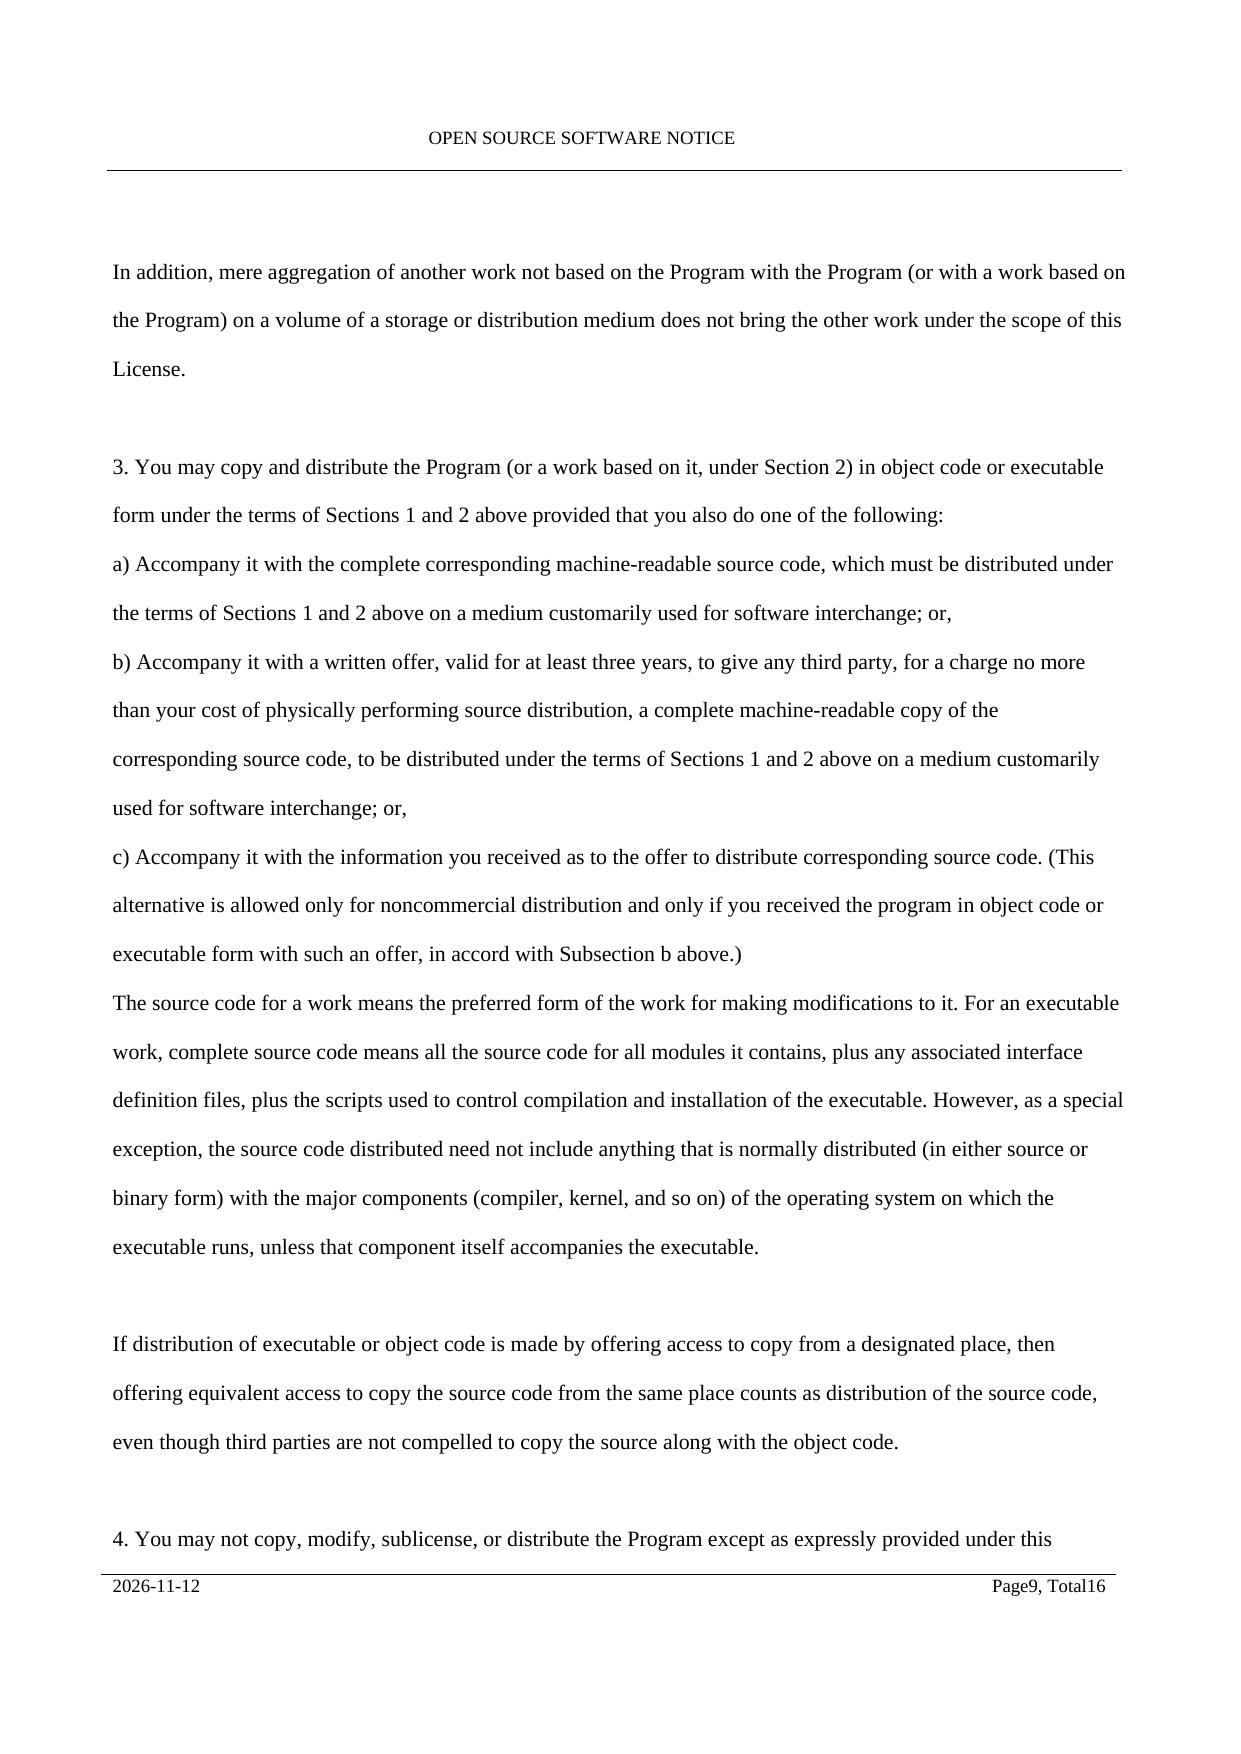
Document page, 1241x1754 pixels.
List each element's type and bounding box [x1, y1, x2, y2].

text [112, 206, 1128, 1555]
